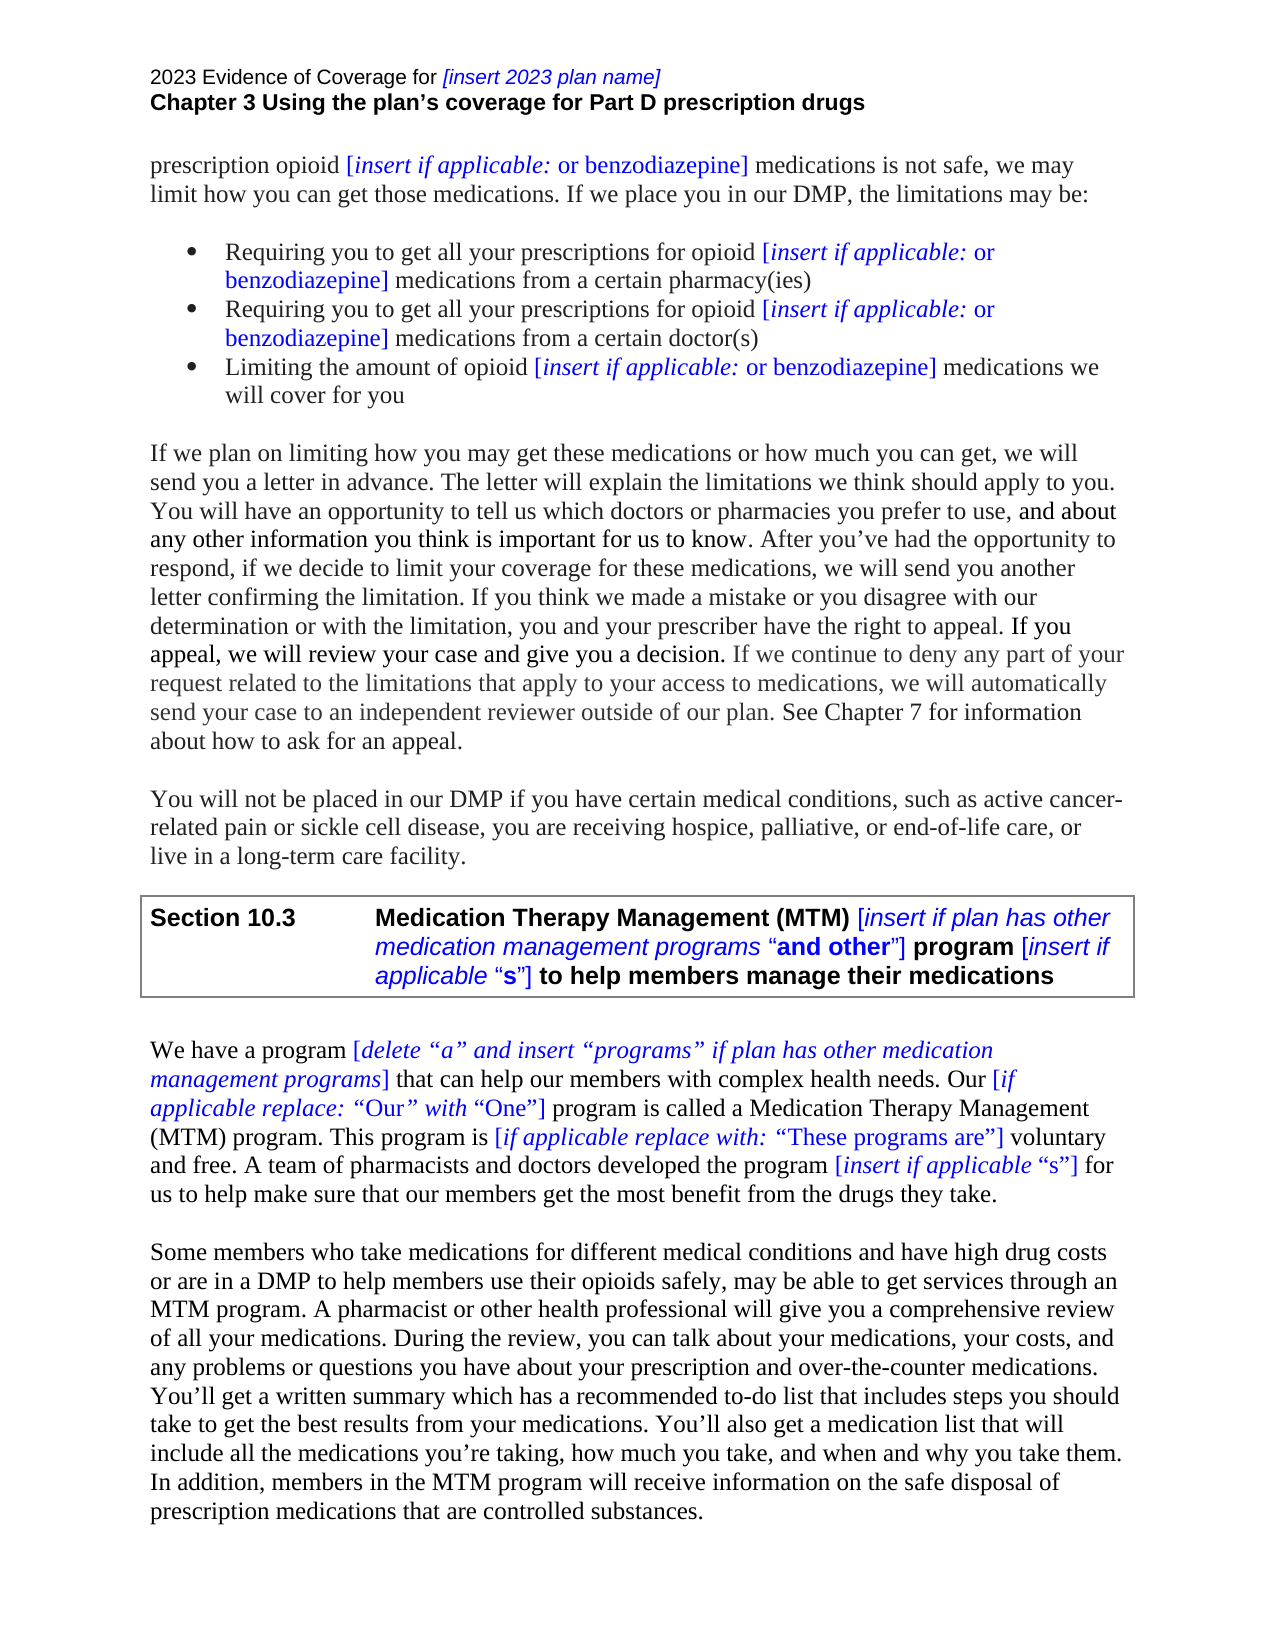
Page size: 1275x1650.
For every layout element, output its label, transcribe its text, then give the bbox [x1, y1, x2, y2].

list Requiring you to get all your prescriptions for opioid [insert if applicable: or benzodiazepine] medications from a certain pharmacy(ies) [187, 707, 1125, 764]
list Requiring you to get all your prescriptions for opioid [insert if applicable: or benzodiazepine] medications from a certain doctor(s) [187, 764, 1125, 822]
text If we see a possible problem in your use of medications, we will work with your provider to correct the problem. [150, 290, 1125, 348]
list Unsafe amounts of opioid pain medications [187, 232, 1125, 261]
list Possible errors in the amount (dosage) of a drug you are taking [187, 191, 1125, 220]
subtitle Section 10.2 Drug Management Program (DMP) to help members safely use their opioid medications [142, 375, 1133, 445]
text You will not be placed in our DMP if you have certain medical conditions, such as active cancer-related pain or sickle cell disease, you are receiving hospice, palliative, or end-of-life care, or live in a long-term care facility. [150, 1254, 1125, 1340]
list Prescriptions for drugs that have ingredients you are allergic to [187, 150, 1125, 179]
list Limiting the amount of opioid [insert if applicable: or benzodiazepine] medications we will cover for you [187, 822, 1125, 879]
text If we plan on limiting how you may get these medications or how much you can get, we will send you a letter in advance. The letter will explain the limitations we think should apply to you. You will have an opportunity to tell us which doctors or pharmacies you prefer to use, and about any other information you think is important for us to know. After you’ve had the opportunity to respond, if we decide to limit your coverage for these medications, we will send you another letter confirming the limitation. If you think we made a mistake or you disagree with our determination or with the limitation, you and your prescriber have the right to appeal. If you appeal, we will review your case and give you a decision. If we continue to deny any part of your request related to the limitations that apply to your access to medications, we will automatically send your case to an independent reviewer outside of our plan. See Chapter 7 for information about how to ask for an appeal. [150, 908, 1125, 1224]
text We have a program that helps make sure members safely use prescription opioids and other frequently abused medications. This program is called a Drug Management Program (DMP). If you use opioid medications that you get from several doctors or pharmacies, or if you had a recent opioid overdose, we may talk to your doctors to make sure your use of opioid medications is appropriate and medically necessary. Working with your doctors, if we decide your use of prescription opioid [insert if applicable: or benzodiazepine] medications is not safe, we may limit how you can get those medications. If we place you in our DMP, the limitations may be: [150, 476, 1125, 677]
